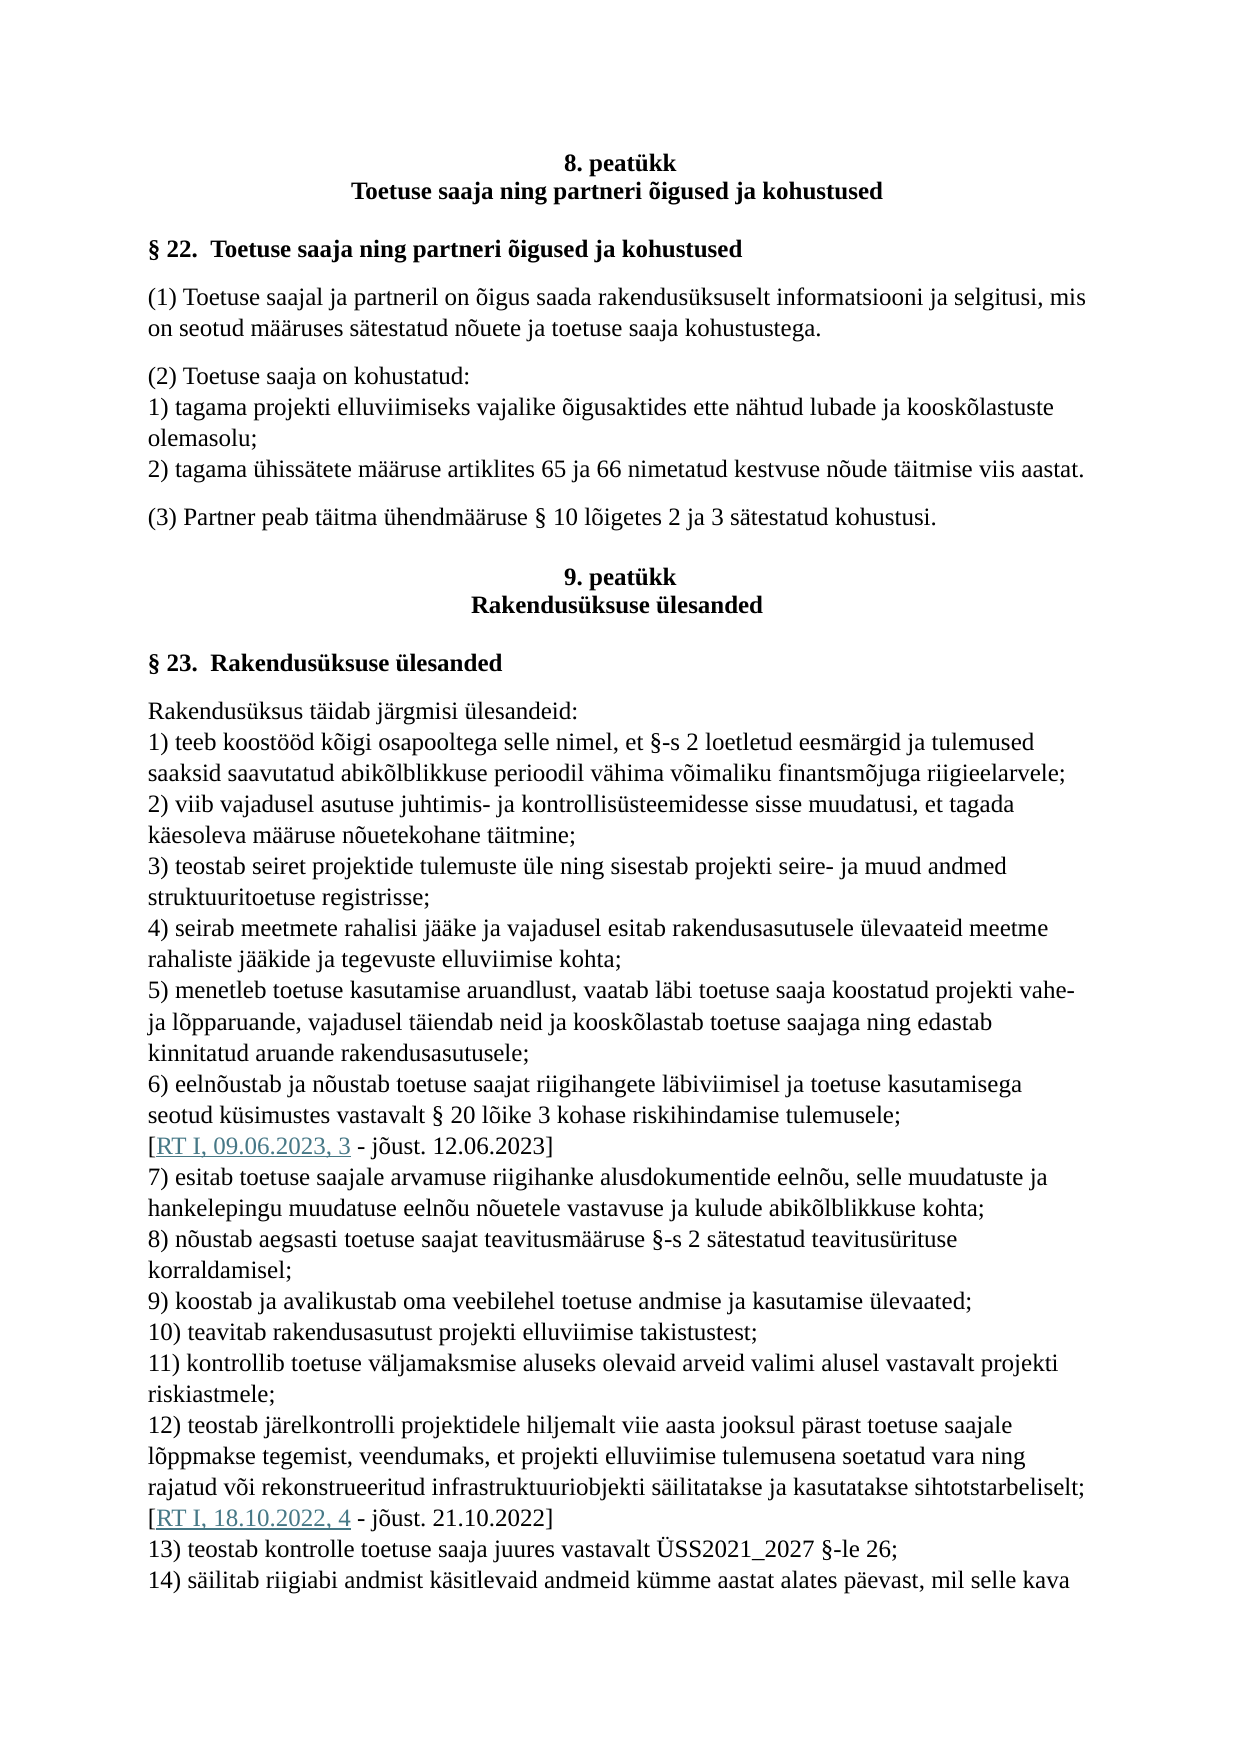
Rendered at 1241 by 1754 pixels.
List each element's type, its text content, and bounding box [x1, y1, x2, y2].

text (1) Toetuse saajal ja partneril on õigus saada rakendusüksuselt informatsiooni ja selgitusi, mis on seotud määruses sätestatud nõuete ja toetuse saaja kohustustega. [148, 282, 1093, 342]
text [148, 696, 1093, 1594]
text (3) Partner peab täitma ühendmääruse § 10 lõigetes 2 ja 3 sätestatud kohustusi. [148, 502, 1093, 530]
text § 22. Toetuse saaja ning partneri õigused ja kohustused [148, 234, 1093, 263]
subtitle 9. peatükk Rakendusüksuse ülesanded [148, 562, 1093, 619]
text § 23. Rakendusüksuse ülesanded [148, 648, 1093, 677]
subtitle 8. peatükk Toetuse saaja ning partneri õigused ja kohustused [148, 148, 1093, 205]
text (2) Toetuse saaja on kohustatud: 1) tagama projekti elluviimiseks vajalike õigusaktides ette nähtud lubade ja kooskõlastuste olemasolu; 2) tagama ühissätete määruse artiklites 65 ja 66 nimetatud kestvuse nõude täitmise viis aastat. [148, 361, 1093, 483]
